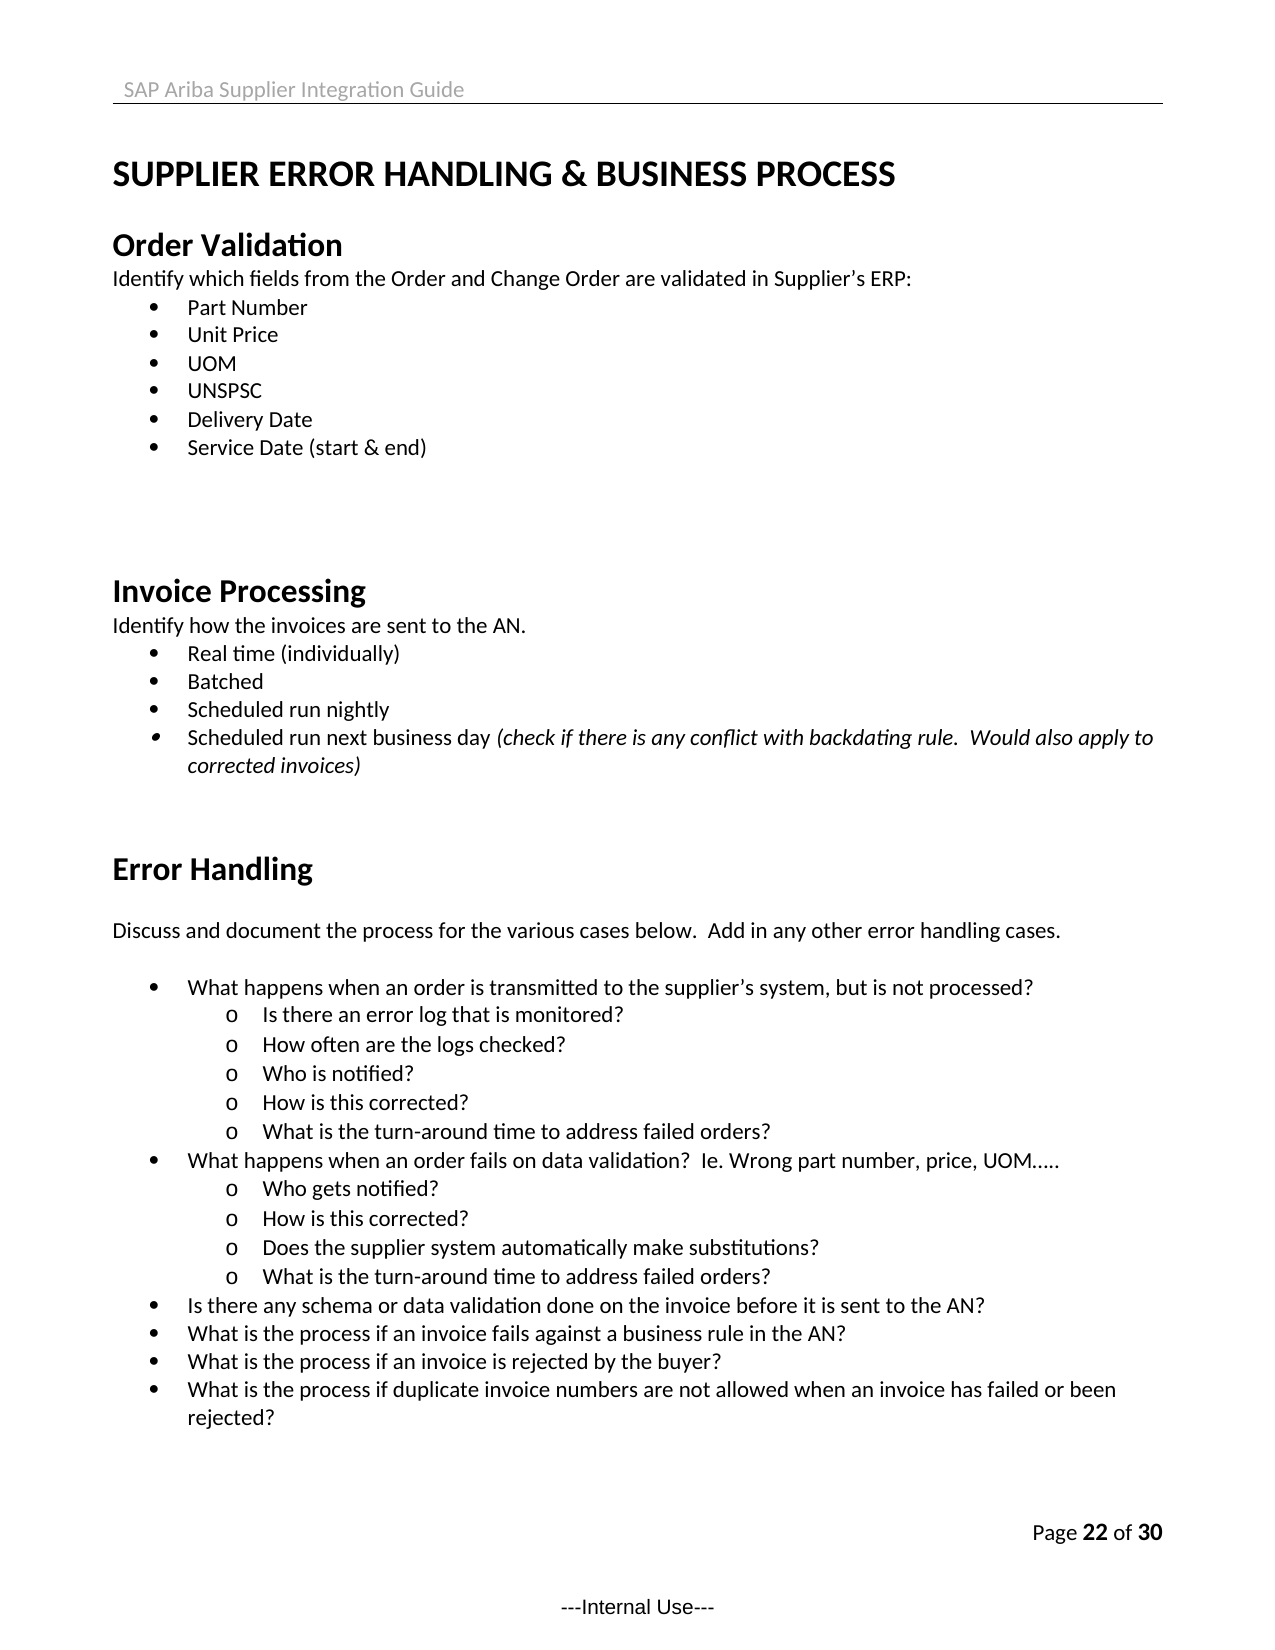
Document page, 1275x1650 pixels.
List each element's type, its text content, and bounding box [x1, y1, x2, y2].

list What is the turn-around time to address failed orders? [225, 1117, 1162, 1146]
list Is there an error log that is monitored? [225, 1001, 1162, 1030]
subtitle SUPPLIER ERROR HANDLING & BUSINESS PROCESS [112, 150, 1162, 196]
list What is the process if an invoice fails against a business rule in the AN? [150, 1319, 1162, 1347]
list What happens when an order fails on data validation? Ie. Wrong part number, price, UOM….. [150, 1146, 1162, 1174]
text Identify how the invoices are sent to the AN. [112, 611, 1162, 639]
list How often are the logs checked? [225, 1030, 1162, 1059]
list What happens when an order is transmitted to the supplier’s system, but is not processed? [150, 973, 1162, 1001]
list Who gets notified? [225, 1174, 1162, 1204]
list What is the process if duplicate invoice numbers are not allowed when an invoice has failed or been rejected? [150, 1375, 1162, 1431]
list Is there any schema or data validation done on the invoice before it is sent to the AN? [150, 1291, 1162, 1319]
text Discuss and document the process for the various cases below. Add in any other error handling cases. [112, 917, 1162, 944]
list What is the turn-around time to address failed orders? [225, 1262, 1162, 1291]
subtitle Invoice Processing [112, 570, 1162, 611]
list Real time (individually) [150, 639, 1162, 667]
list Scheduled run nightly [150, 695, 1162, 723]
text Identify which fields from the Order and Change Order are validated in Supplier’s ERP: [112, 264, 1162, 293]
list Does the supplier system automatically make substitutions? [225, 1233, 1162, 1262]
list Batched [150, 667, 1162, 695]
list Unit Price [150, 321, 1162, 349]
list How is this corrected? [225, 1204, 1162, 1233]
list Part Number [150, 293, 1162, 321]
list Who is notified? [225, 1059, 1162, 1088]
subtitle Error Handling [112, 848, 1162, 888]
list How is this corrected? [225, 1088, 1162, 1117]
list UOM [150, 349, 1162, 377]
list UNSPSC [150, 377, 1162, 405]
list Delivery Date [150, 405, 1162, 433]
list Service Date (start & end) [150, 433, 1162, 461]
list Scheduled run next business day (check if there is any conflict with backdating rule. Would also apply to corrected invoices) [150, 723, 1162, 779]
subtitle Order Validation [112, 224, 1162, 264]
list What is the process if an invoice is rejected by the buyer? [150, 1347, 1162, 1375]
